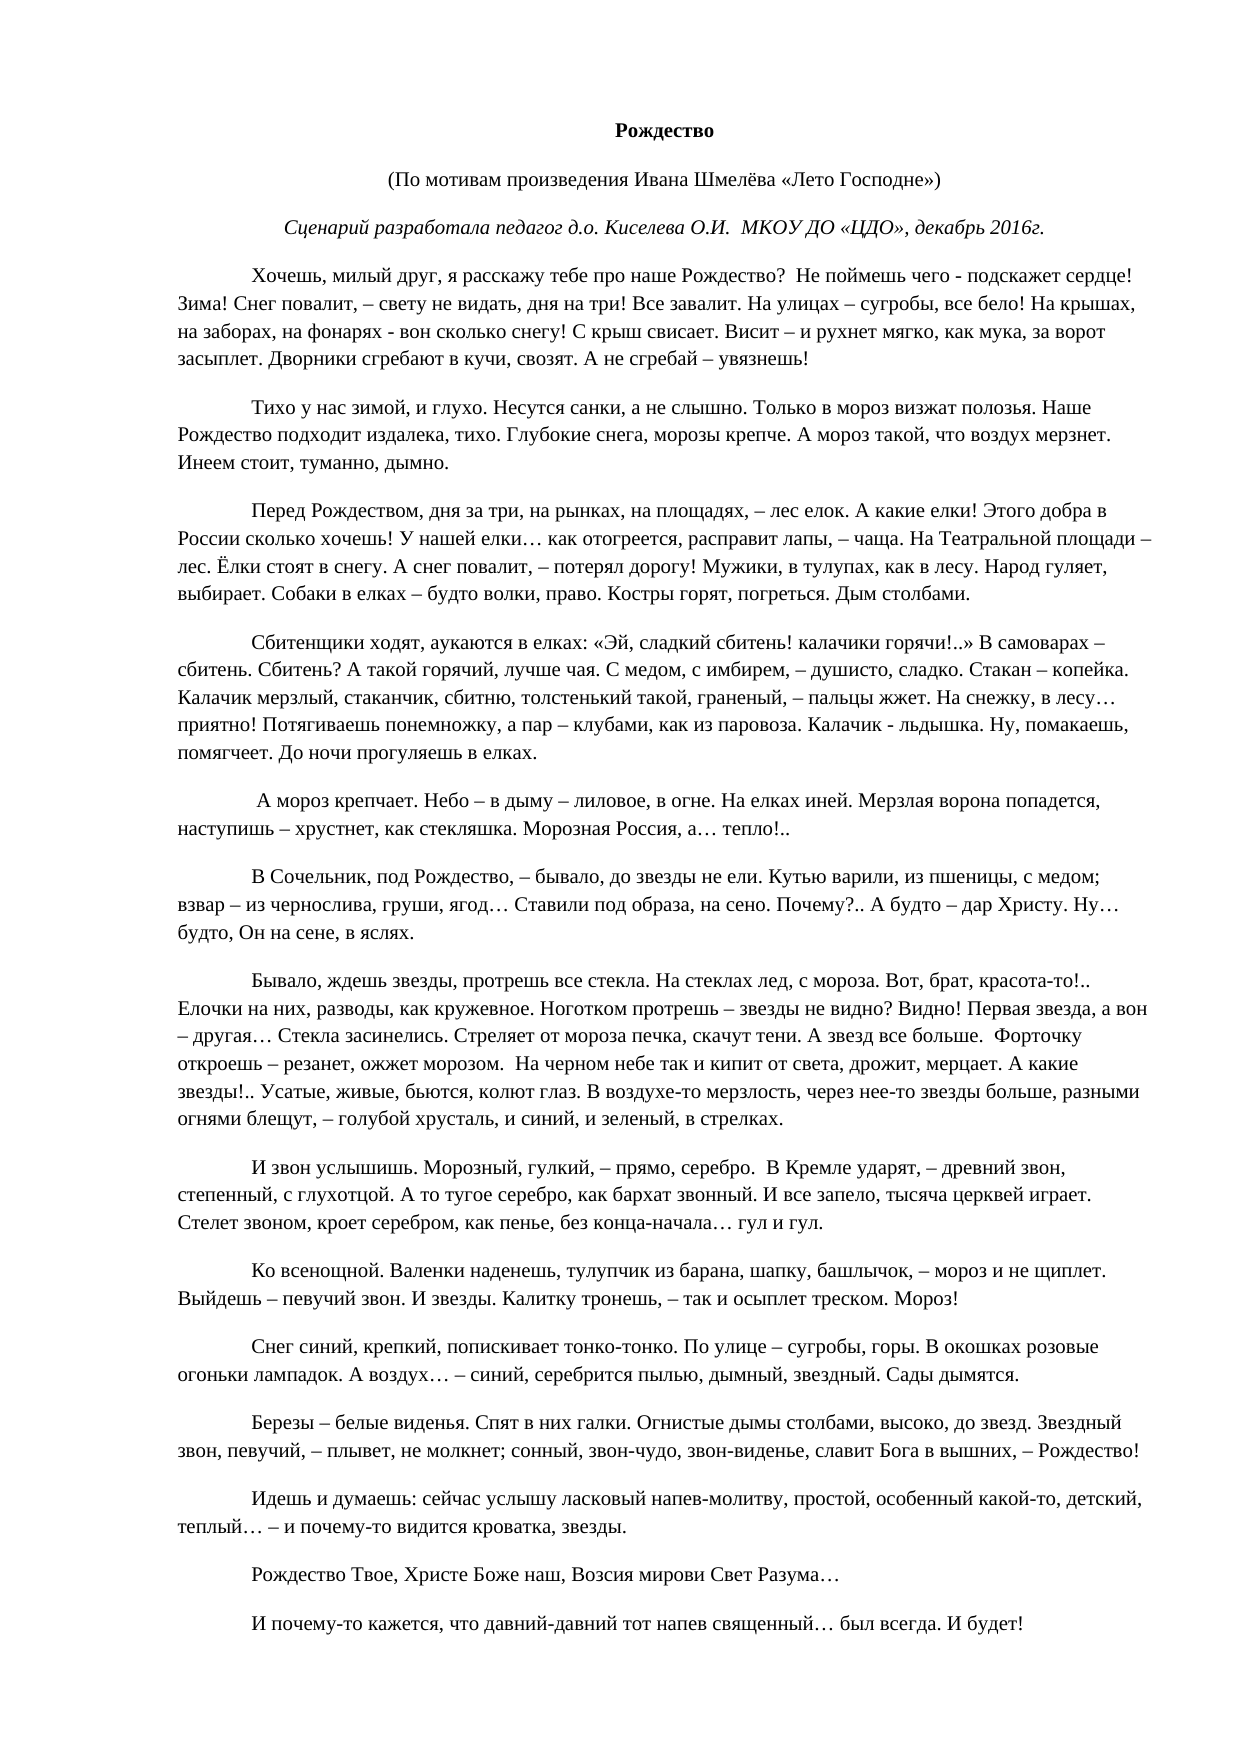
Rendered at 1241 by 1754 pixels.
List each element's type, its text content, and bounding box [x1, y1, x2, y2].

text Бывало, ждешь звезды, протрешь все стекла. На стеклах лед, с мороза. Вот, брат, красота-то!.. Елочки на них, разводы, как кружевное. Ноготком протрешь – звезды не видно? Видно! Первая звезда, а вон – другая… Стекла засинелись. Стреляет от мороза печка, скачут тени. А звезд все больше. Форточку откроешь – резанет, ожжет морозом. На черном небе так и кипит от света, дрожит, мерцает. А какие звезды!.. Усатые, живые, бьются, колют глаз. В воздухе-то мерзлость, через нее-то звезды больше, разными огнями блещут, – голубой хрусталь, и синий, и зеленый, в стрелках. [177, 968, 1152, 1130]
text Хочешь, милый друг, я расскажу тебе про наше Рождество? Не поймешь чего - подскажет сердце! Зима! Снег повалит, – свету не видать, дня на три! Все завалит. На улицах – сугробы, все бело! На крышах, на заборах, на фонарях - вон сколько снегу! С крыш свисает. Висит – и рухнет мягко, как мука, за ворот засыплет. Дворники сгребают в кучи, свозят. А не сгребай – увязнешь! [177, 263, 1152, 370]
text Тихо у нас зимой, и глухо. Несутся санки, а не слышно. Только в мороз визжат полозья. Наше Рождество подходит издалека, тихо. Глубокие снега, морозы крепче. А мороз такой, что воздух мерзнет. Инеем стоит, туманно, дымно. [177, 395, 1152, 474]
text Рождество [177, 118, 1152, 142]
text Сценарий разработала педагог д.о. Киселева О.И. МКОУ ДО «ЦДО», декабрь 2016г. [177, 215, 1152, 239]
text В Сочельник, под Рождество, – бывало, до звезды не ели. Кутью варили, из пшеницы, с медом; взвар – из чернослива, груши, ягод… Ставили под образа, на сено. Почему?.. А будто – дар Христу. Ну… будто, Он на сене, в яслях. [177, 864, 1152, 944]
text И звон услышишь. Морозный, гулкий, – прямо, серебро. В Кремле ударят, – древний звон, степенный, с глухотцой. А то тугое серебро, как бархат звонный. И все запело, тысяча церквей играет. Стелет звоном, кроет серебром, как пенье, без конца-начала… гул и гул. [177, 1154, 1152, 1234]
text Березы – белые виденья. Спят в них галки. Огнистые дымы столбами, высоко, до звезд. Звездный звон, певучий, – плывет, не молкнет; сонный, звон-чудо, звон-виденье, славит Бога в вышних, – Рождество! [177, 1410, 1152, 1462]
text Сбитенщики ходят, аукаются в елках: «Эй, сладкий сбитень! калачики горячи!..» В самоварах – сбитень. Сбитень? А такой горячий, лучше чая. С медом, с имбирем, – душисто, сладко. Стакан – копейка. Калачик мерзлый, стаканчик, сбитню, толстенький такой, граненый, – пальцы жжет. На снежку, в лесу… приятно! Потягиваешь понемножку, а пар – клубами, как из паровоза. Калачик - льдышка. Ну, помакаешь, помягчеет. До ночи прогуляешь в елках. [177, 629, 1152, 764]
text И почему-то кажется, что давний-давний тот напев священный… был всегда. И будет! [177, 1611, 1152, 1635]
text Перед Рождеством, дня за три, на рынках, на площадях, – лес елок. А какие елки! Этого добра в России сколько хочешь! У нашей елки… как отогреется, расправит лапы, – чаща. На Театральной площади – лес. Ёлки стоят в снегу. А снег повалит, – потерял дорогу! Мужики, в тулупах, как в лесу. Народ гуляет, выбирает. Собаки в елках – будто волки, право. Костры горят, погреться. Дым столбами. [177, 498, 1152, 605]
text (По мотивам произведения Ивана Шмелёва «Лето Господне») [177, 167, 1152, 191]
text А мороз крепчает. Небо – в дыму – лиловое, в огне. На елках иней. Мерзлая ворона попадется, наступишь – хрустнет, как стекляшка. Морозная Россия, а… тепло!.. [177, 788, 1152, 840]
text Рождество Твое, Христе Боже наш, Возсия мирови Свет Разума… [177, 1562, 1152, 1586]
text Идешь и думаешь: сейчас услышу ласковый напев-молитву, простой, особенный какой-то, детский, теплый… – и почему-то видится кроватка, звезды. [177, 1486, 1152, 1538]
text Ко всенощной. Валенки наденешь, тулупчик из барана, шапку, башлычок, – мороз и не щиплет. Выйдешь – певучий звон. И звезды. Калитку тронешь, – так и осыплет треском. Мороз! [177, 1258, 1152, 1310]
text Снег синий, крепкий, попискивает тонко-тонко. По улице – сугробы, горы. В окошках розовые огоньки лампадок. А воздух… – синий, серебрится пылью, дымный, звездный. Сады дымятся. [177, 1334, 1152, 1386]
